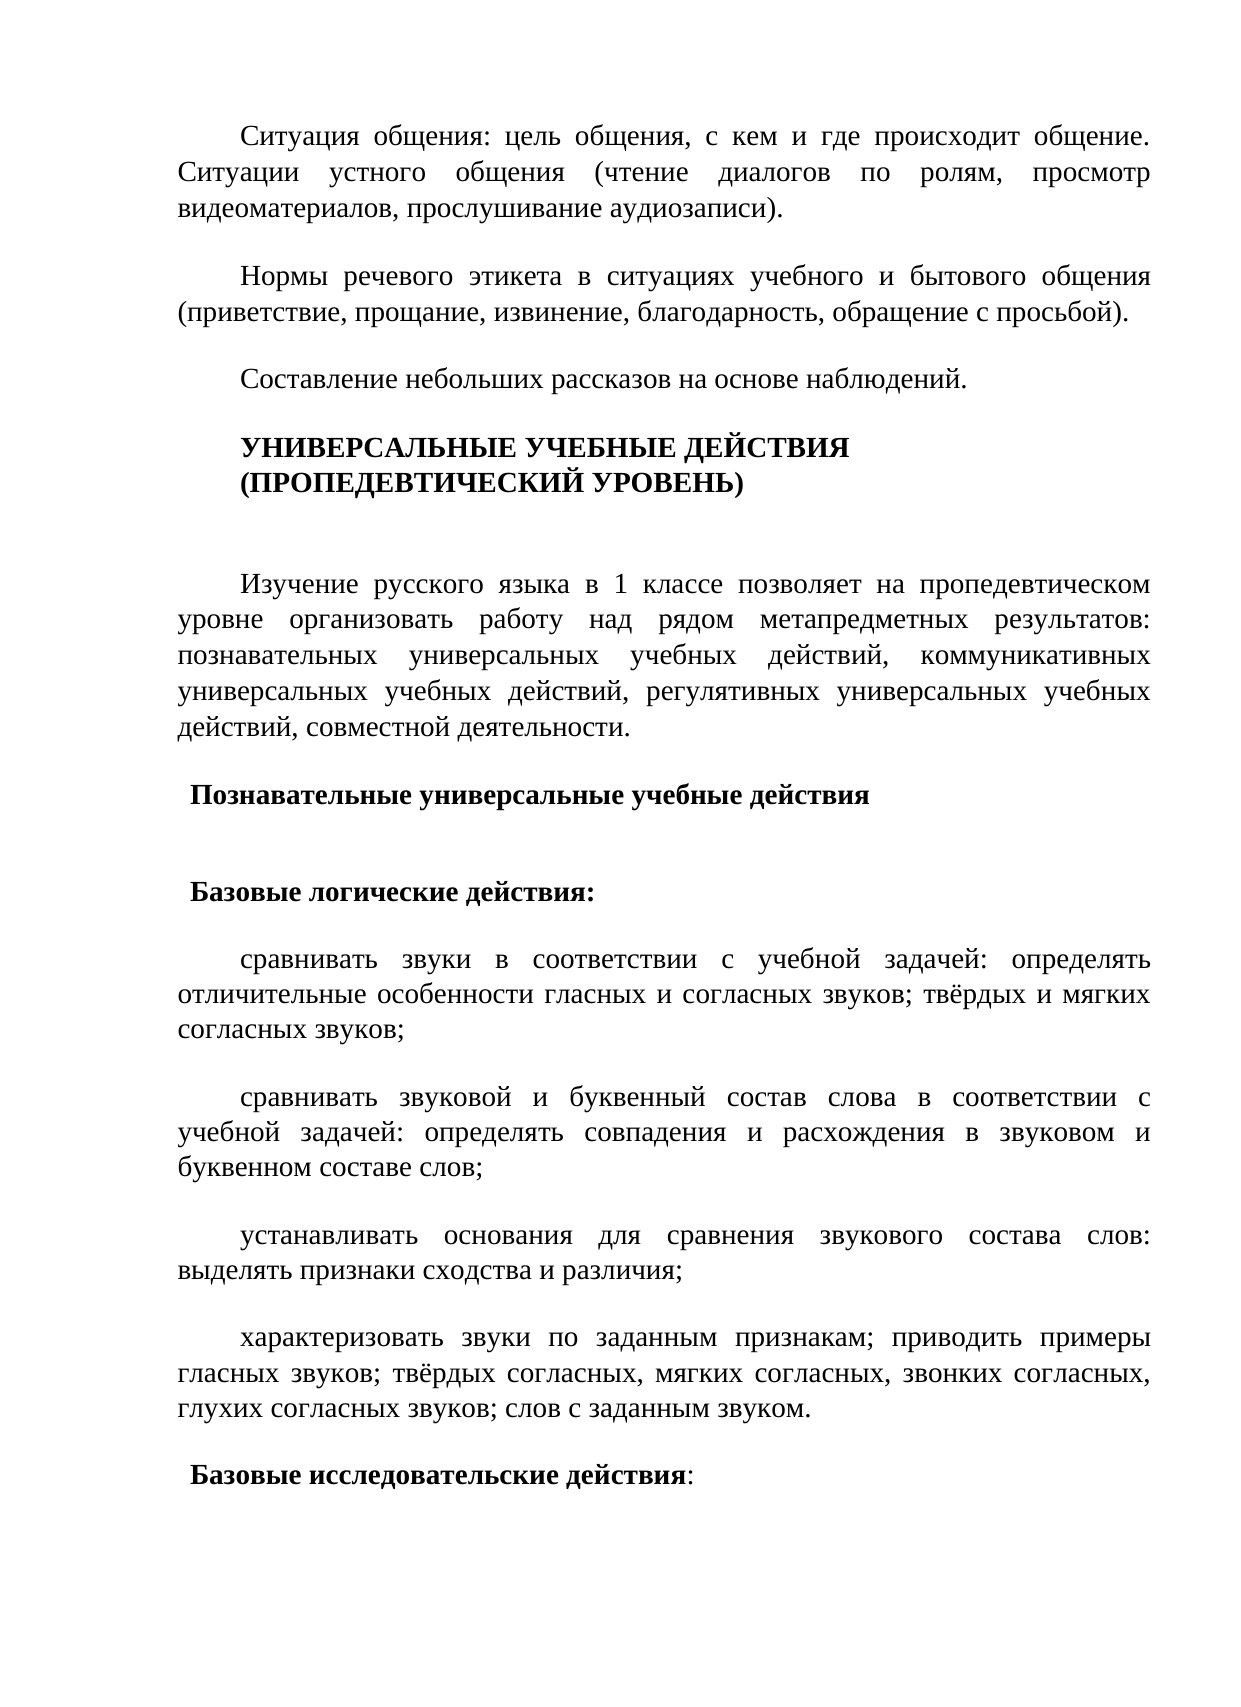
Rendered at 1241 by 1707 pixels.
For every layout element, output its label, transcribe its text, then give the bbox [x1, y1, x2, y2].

text Изучение русского языка в 1 классе позволяет на пропедевтическом уровне организовать работу над рядом метапредметных результатов: познавательных универсальных учебных действий, коммуникативных универсальных учебных действий, регулятивных универсальных учебных действий, совместной деятельности. [177, 566, 1152, 743]
text УНИВЕРСАЛЬНЫЕ УЧЕБНЫЕ ДЕЙСТВИЯ [177, 430, 1152, 463]
text Базовые исследовательские действия: [190, 1457, 1152, 1491]
text сравнивать звуковой и буквенный состав слова в соответствии с учебной задачей: определять совпадения и расхождения в звуковом и буквенном составе слов; [177, 1079, 1152, 1183]
text Познавательные универсальные учебные действия [190, 777, 1152, 811]
text сравнивать звуки в соответствии с учебной задачей: определять отличительные особенности гласных и согласных звуков; твёрдых и мягких согласных звуков; [177, 941, 1152, 1045]
text устанавливать основания для сравнения звукового состава слов: выделять признаки сходства и различия; [177, 1217, 1152, 1286]
text Нормы речевого этикета в ситуациях учебного и бытового общения (приветствие, прощание, извинение, благодарность, обращение с просьбой). [177, 258, 1152, 327]
text (ПРОПЕДЕВТИЧЕСКИЙ УРОВЕНЬ) [177, 466, 1152, 499]
text характеризовать звуки по заданным признакам; приводить примеры гласных звуков; твёрдых согласных, мягких согласных, звонких согласных, глухих согласных звуков; слов с заданным звуком. [177, 1319, 1152, 1423]
text Базовые логические действия: [190, 874, 1152, 907]
text Ситуация общения: цель общения, с кем и где происходит общение. Ситуации устного общения (чтение диалогов по ролям, просмотр видеоматериалов, прослушивание аудиозаписи). [177, 118, 1152, 223]
text Составление небольших рассказов на основе наблюдений. [177, 362, 1152, 395]
